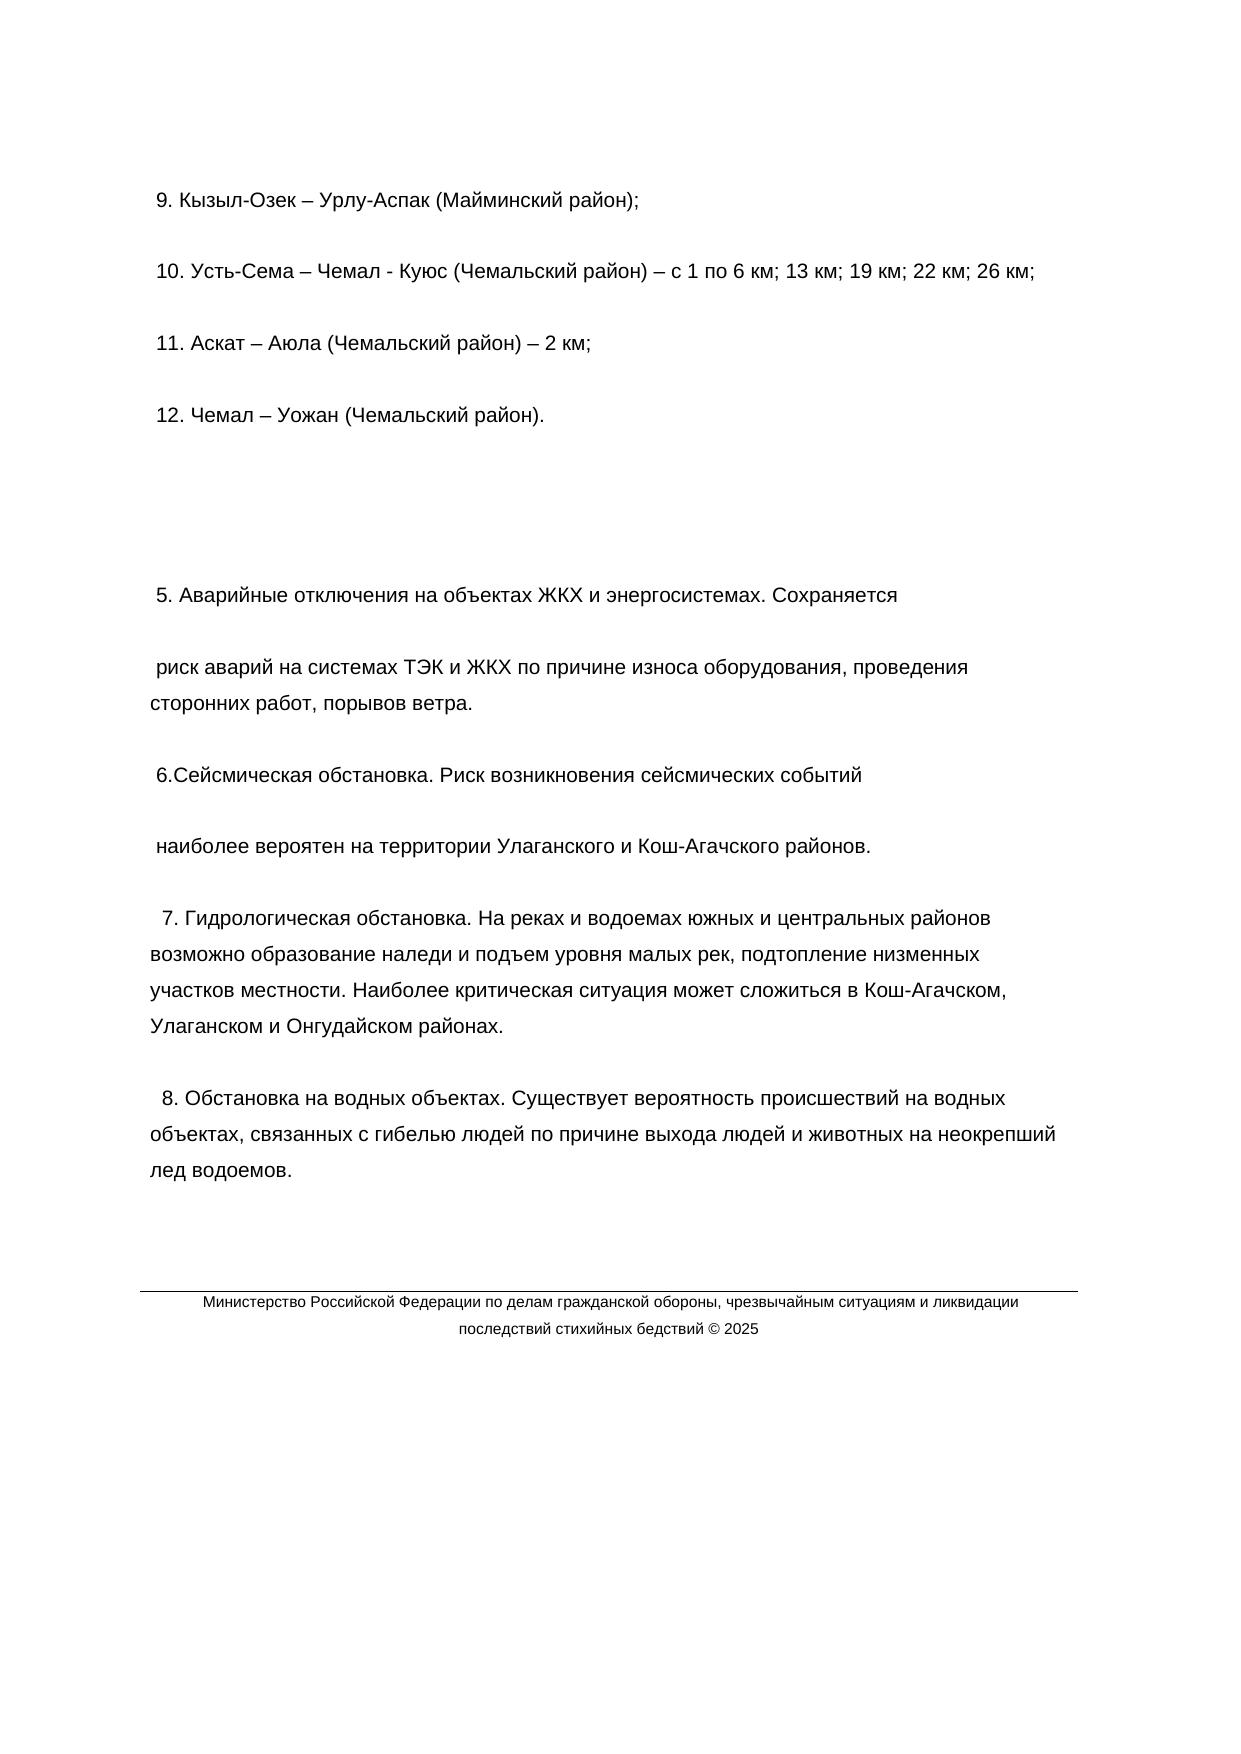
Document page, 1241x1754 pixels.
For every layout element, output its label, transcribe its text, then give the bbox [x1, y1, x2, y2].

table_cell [140, 150, 1078, 1291]
table_cell Министерство Российской Федерации по делам гражданской обороны, чрезвычайным ситуациям и ликвидации последствий стихийных бедствий © 2025 [140, 1292, 1078, 1374]
